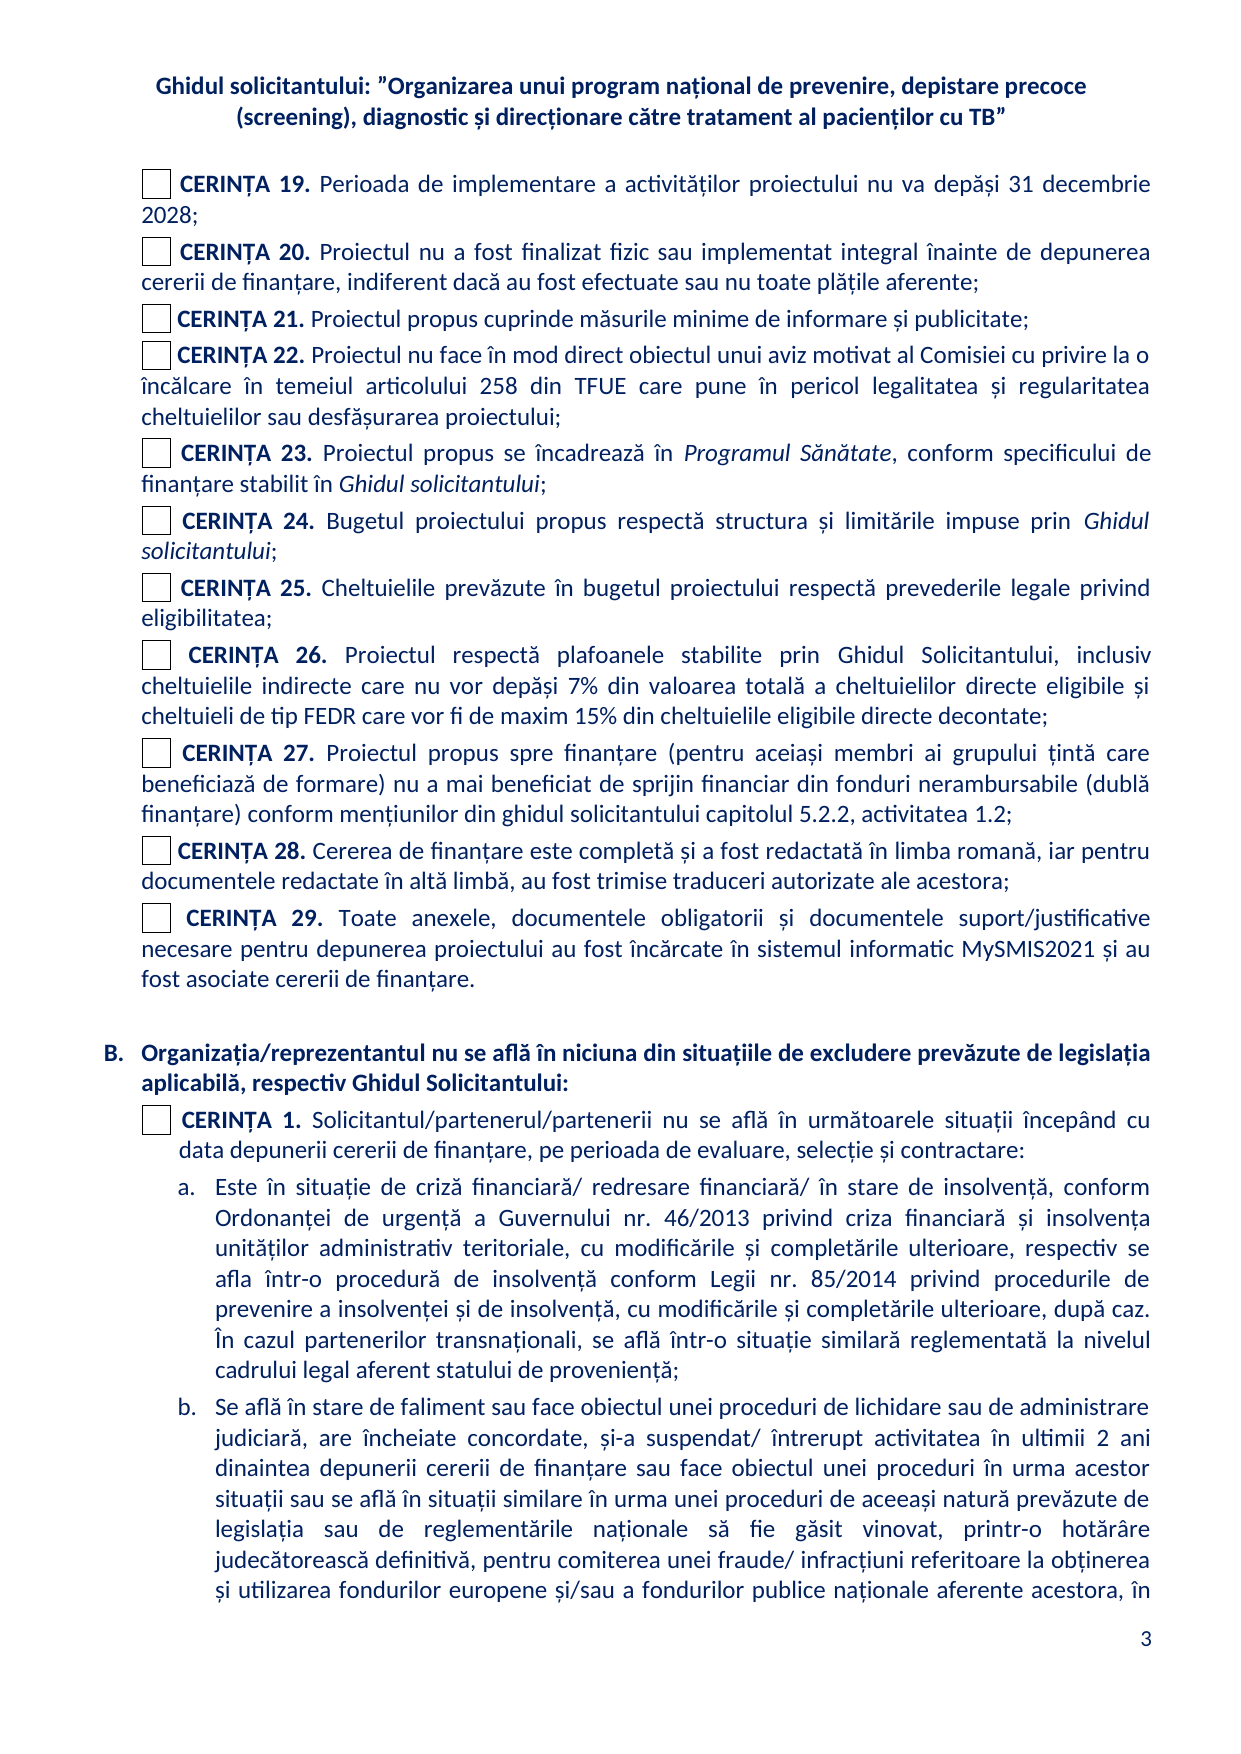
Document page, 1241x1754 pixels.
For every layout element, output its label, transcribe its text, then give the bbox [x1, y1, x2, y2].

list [177, 1391, 1152, 1605]
list CERINȚA 24. Bugetul proiectului propus respectă structura și limitările impuse prin Ghidul solicitantului; [141, 505, 1152, 566]
list CERINȚA 26. Proiectul respectă plafoanele stabilite prin Ghidul Solicitantului, inclusiv cheltuielile indirecte care nu vor depăși 7% din valoarea totală a cheltuielilor directe eligibile și cheltuieli de tip FEDR care vor fi de maxim 15% din cheltuielile eligibile directe decontate; [141, 639, 1152, 731]
list CERINȚA 23. Proiectul propus se încadrează în Programul Sănătate, conform specificului de finanțare stabilit în Ghidul solicitantului; [141, 437, 1152, 498]
list CERINȚA 22. Proiectul nu face în mod direct obiectul unui aviz motivat al Comisiei cu privire la o încălcare în temeiul articolului 258 din TFUE care pune în pericol legalitatea și regularitatea cheltuielilor sau desfășurarea proiectului; [141, 340, 1152, 431]
list Organizația/reprezentantul nu se află în niciuna din situațiile de excludere prevăzute de legislația aplicabilă, respectiv Ghidul Solicitantului: [103, 1037, 1152, 1098]
list CERINȚA 1. Solicitantul/partenerul/partenerii nu se află în următoarele situații începând cu data depunerii cererii de finanțare, pe perioada de evaluare, selecție și contractare: [141, 1104, 1152, 1165]
list CERINȚA 27. Proiectul propus spre finanțare (pentru aceiași membri ai grupului țintă care beneficiază de formare) nu a mai beneficiat de sprijin financiar din fonduri nerambursabile (dublă finanțare) conform mențiunilor din ghidul solicitantului capitolul 5.2.2, activitatea 1.2; [141, 737, 1152, 829]
list CERINȚA 19. Perioada de implementare a activităților proiectului nu va depăși 31 decembrie 2028; [141, 168, 1152, 229]
list CERINȚA 25. Cheltuielile prevăzute în bugetul proiectului respectă prevederile legale privind eligibilitatea; [141, 572, 1152, 633]
list CERINȚA 20. Proiectul nu a fost finalizat fizic sau implementat integral înainte de depunerea cererii de finanțare, indiferent dacă au fost efectuate sau nu toate plățile aferente; [141, 236, 1152, 297]
list CERINȚA 21. Proiectul propus cuprinde măsurile minime de informare și publicitate; [141, 303, 1152, 333]
list Este în situație de criză financiară/ redresare financiară/ în stare de insolvență, conform Ordonanței de urgență a Guvernului nr. 46/2013 privind criza financiară și insolvența unităților administrativ teritoriale, cu modificările și completările ulterioare, respectiv se afla într-o procedură de insolvență conform Legii nr. 85/2014 privind procedurile de prevenire a insolvenței şi de insolvență, cu modificările și completările ulterioare, după caz. În cazul partenerilor transnaționali, se află într-o situație similară reglementată la nivelul cadrului legal aferent statului de proveniență; [177, 1171, 1152, 1385]
list CERINȚA 29. Toate anexele, documentele obligatorii și documentele suport/justificative necesare pentru depunerea proiectului au fost încărcate în sistemul informatic MySMIS2021 și au fost asociate cererii de finanțare. [141, 902, 1152, 994]
list CERINȚA 28. Cererea de finanțare este completă și a fost redactată în limba romană, iar pentru documentele redactate în altă limbă, au fost trimise traduceri autorizate ale acestora; [141, 835, 1152, 896]
